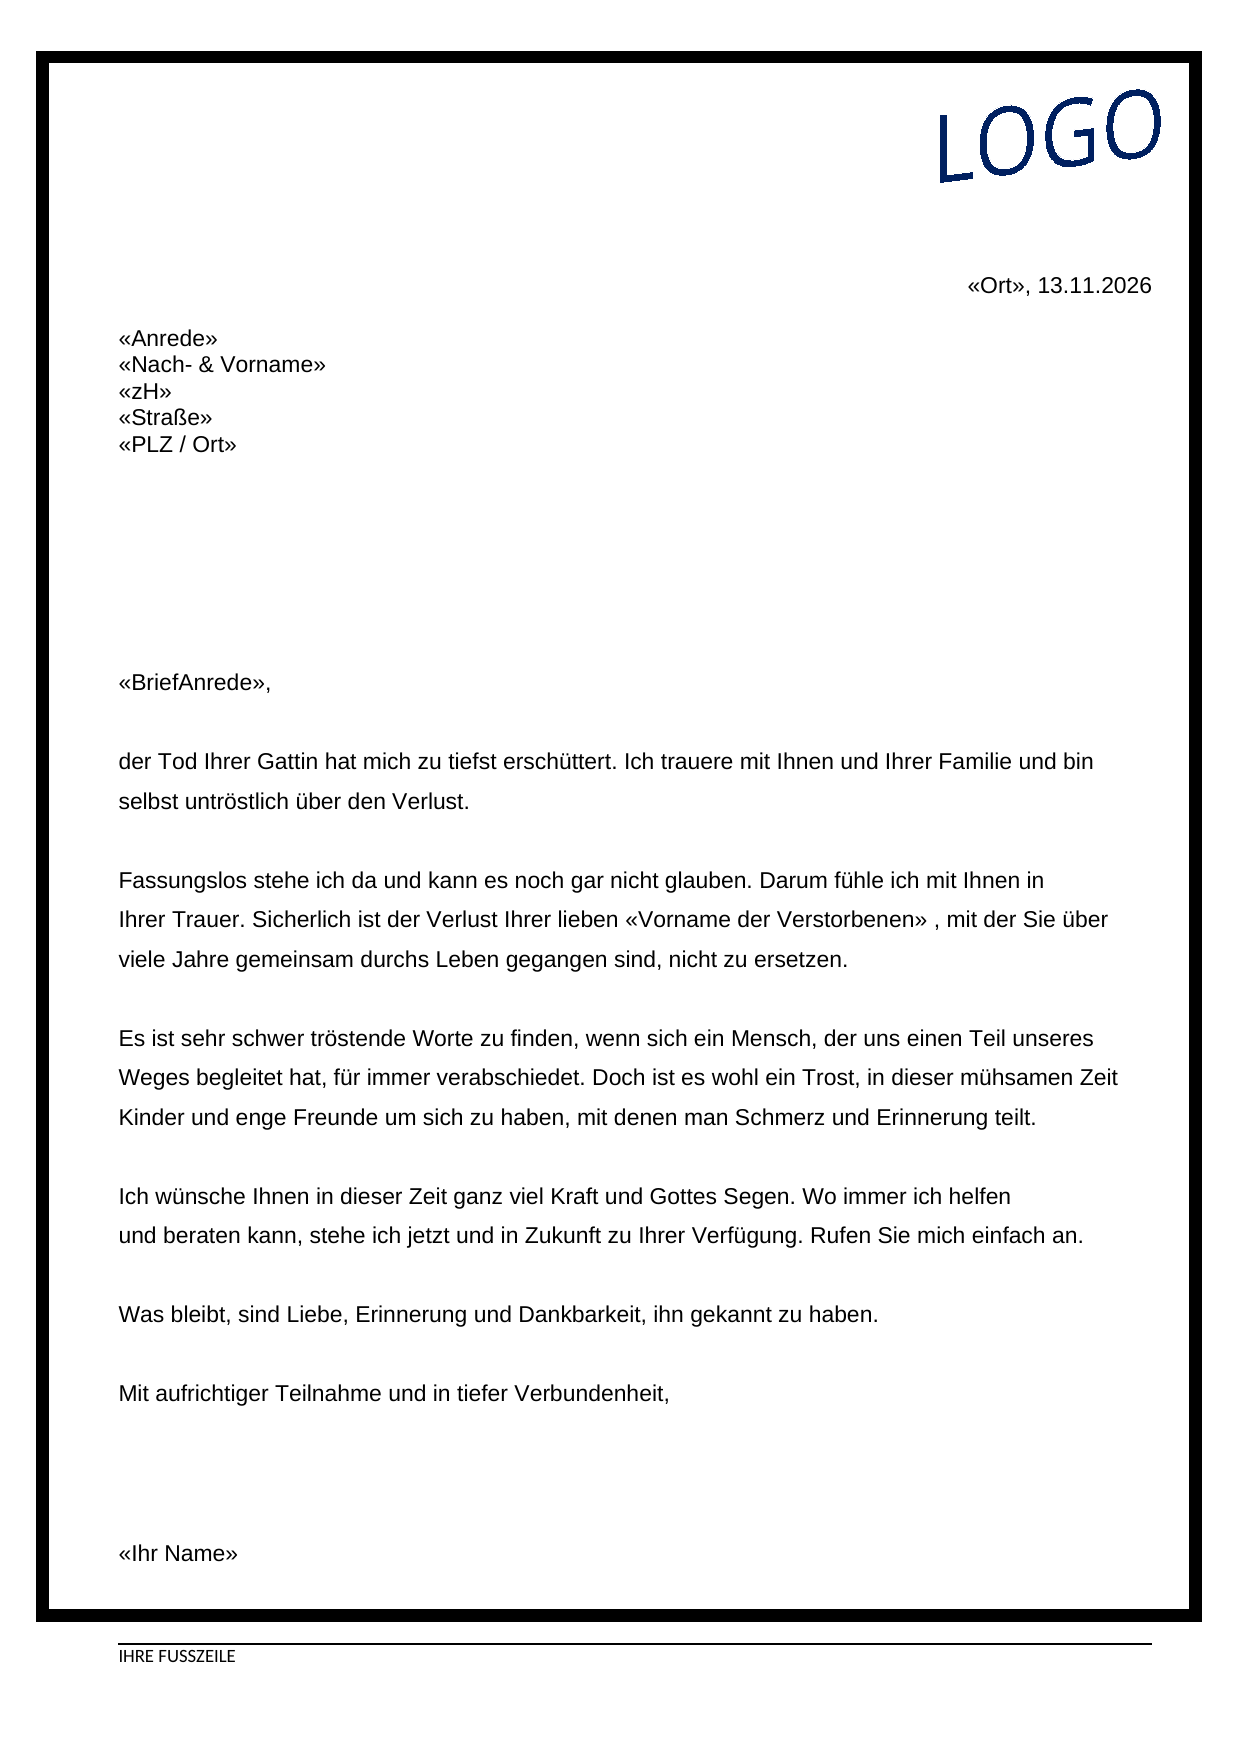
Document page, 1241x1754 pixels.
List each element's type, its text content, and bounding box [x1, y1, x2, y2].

text «Nach- & Vorname» [118, 351, 1152, 378]
text «zH» [118, 378, 1152, 404]
text Fassungslos stehe ich da und kann es noch gar nicht glauben. Darum fühle ich mit Ihnen in [118, 867, 1152, 893]
text Mit aufrichtiger Teilnahme und in tiefer Verbundenheit, [118, 1380, 1152, 1406]
text Was bleibt, sind Liebe, Erinnerung und Dankbarkeit, ihn gekannt zu haben. [118, 1301, 1152, 1327]
text «PLZ / Ort» [118, 431, 1152, 457]
text Ihrer Trauer. Sicherlich ist der Verlust Ihrer lieben «Vorname der Verstorbenen» , mit der Sie über viele Jahre gemeinsam durchs Leben gegangen sind, nicht zu ersetzen. [118, 906, 1152, 972]
text Es ist sehr schwer tröstende Worte zu finden, wenn sich ein Mensch, der uns einen Teil unseres Weges begleitet hat, für immer verabschiedet. Doch ist es wohl ein Trost, in dieser mühsamen Zeit Kinder und enge Freunde um sich zu haben, mit denen man Schmerz und Erinnerung teilt. [118, 1025, 1152, 1130]
text und beraten kann, stehe ich jetzt und in Zukunft zu Ihrer Verfügung. Rufen Sie mich einfach an. [118, 1222, 1152, 1248]
text «BriefAnrede», [118, 669, 1152, 696]
text «Anrede» [118, 325, 1152, 351]
text Ich wünsche Ihnen in dieser Zeit ganz viel Kraft und Gottes Segen. Wo immer ich helfen [118, 1183, 1152, 1209]
text der Tod Ihrer Gattin hat mich zu tiefst erschüttert. Ich trauere mit Ihnen und Ihrer Familie und bin selbst untröstlich über den Verlust. [118, 748, 1152, 814]
text «Ihr Name» [118, 1501, 1167, 1567]
text «Ort», 09.09.2014 [74, 272, 1152, 299]
text «Straße» [118, 404, 1152, 431]
